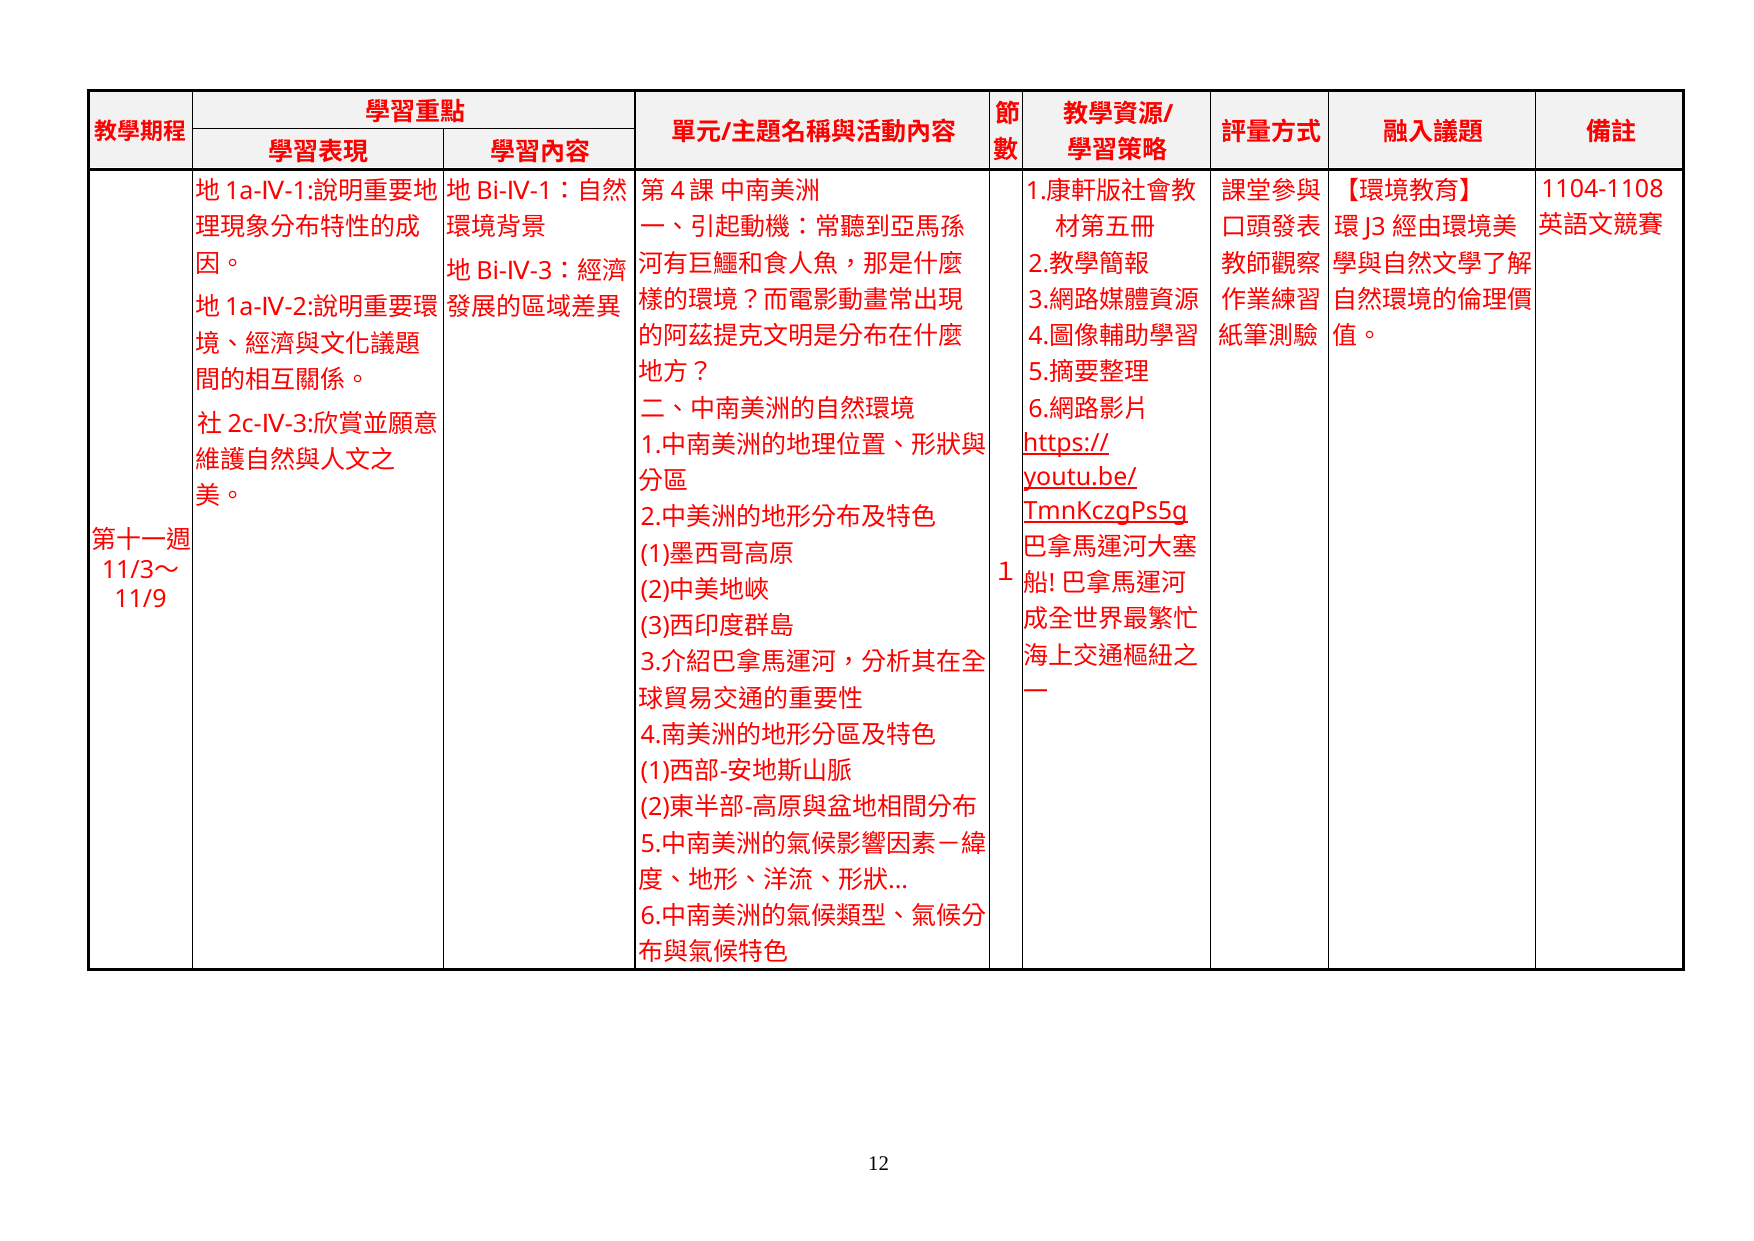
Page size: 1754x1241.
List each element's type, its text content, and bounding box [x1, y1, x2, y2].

table_header 單元/主題名稱與活動內容 [636, 92, 989, 167]
table_cell 地1a-Ⅳ-1:說明重要地理現象分布特性的成因。 地1a-Ⅳ-2:說明重要環境、經濟與文化議題間的相互關係。 社2c-Ⅳ-3:欣賞並願意維護自然與人文之美。 [193, 171, 443, 968]
table_cell 【環境教育】 環J3 經由環境美學與自然文學了解自然環境的倫理價值。 [1329, 171, 1535, 968]
table_cell １ [990, 171, 1022, 968]
table_header 融入議題 [1329, 92, 1535, 167]
table_cell 1104-1108英語文競賽 [1536, 171, 1682, 968]
table_cell 地Bi-Ⅳ-1：自然環境背景 地Bi-Ⅳ-3：經濟發展的區域差異 [444, 171, 634, 968]
table_cell 課堂參與 口頭發表 教師觀察 作業練習 紙筆測驗 [1211, 171, 1328, 968]
table_header 評量方式 [1211, 92, 1328, 167]
table_cell 1.康軒版社會教材第五冊 2.教學簡報 3.網路媒體資源 4.圖像輔助學習 5.摘要整理 6.網路影片 https://youtu.be/TmnKczgPs5g 巴拿馬運河大塞船! 巴拿馬運河成全世界最繁忙海上交通樞紐之一 [1023, 171, 1210, 968]
table_cell 第4課 中南美洲 一、引起動機：常聽到亞馬孫河有巨鱷和食人魚，那是什麼樣的環境？而電影動畫常出現的阿茲提克文明是分布在什麼地方？ 二、中南美洲的自然環境 1.中南美洲的地理位置、形狀與分區 2.中美洲的地形分布及特色 (1)墨西哥高原 (2)中美地峽 (3)西印度群島 3.介紹巴拿馬運河，分析其在全球貿易交通的重要性 4.南美洲的地形分區及特色 (1)西部-安地斯山脈 (2)東半部-高原與盆地相間分布 5.中南美洲的氣候影響因素－緯度、地形、洋流、形狀... 6.中南美洲的氣候類型、氣候分布與氣候特色 [636, 171, 989, 968]
table_header 教學期程 [90, 92, 192, 167]
table_header 教學資源/ 學習策略 [1023, 92, 1210, 167]
table_cell 學習內容 [444, 129, 634, 167]
table_cell 學習表現 [193, 129, 443, 167]
table_header 學習重點 [193, 92, 634, 128]
table_header 節數 [990, 92, 1022, 167]
table_header 備註 [1536, 92, 1682, 167]
table_cell 第十一週11/3～11/9 [90, 171, 192, 968]
